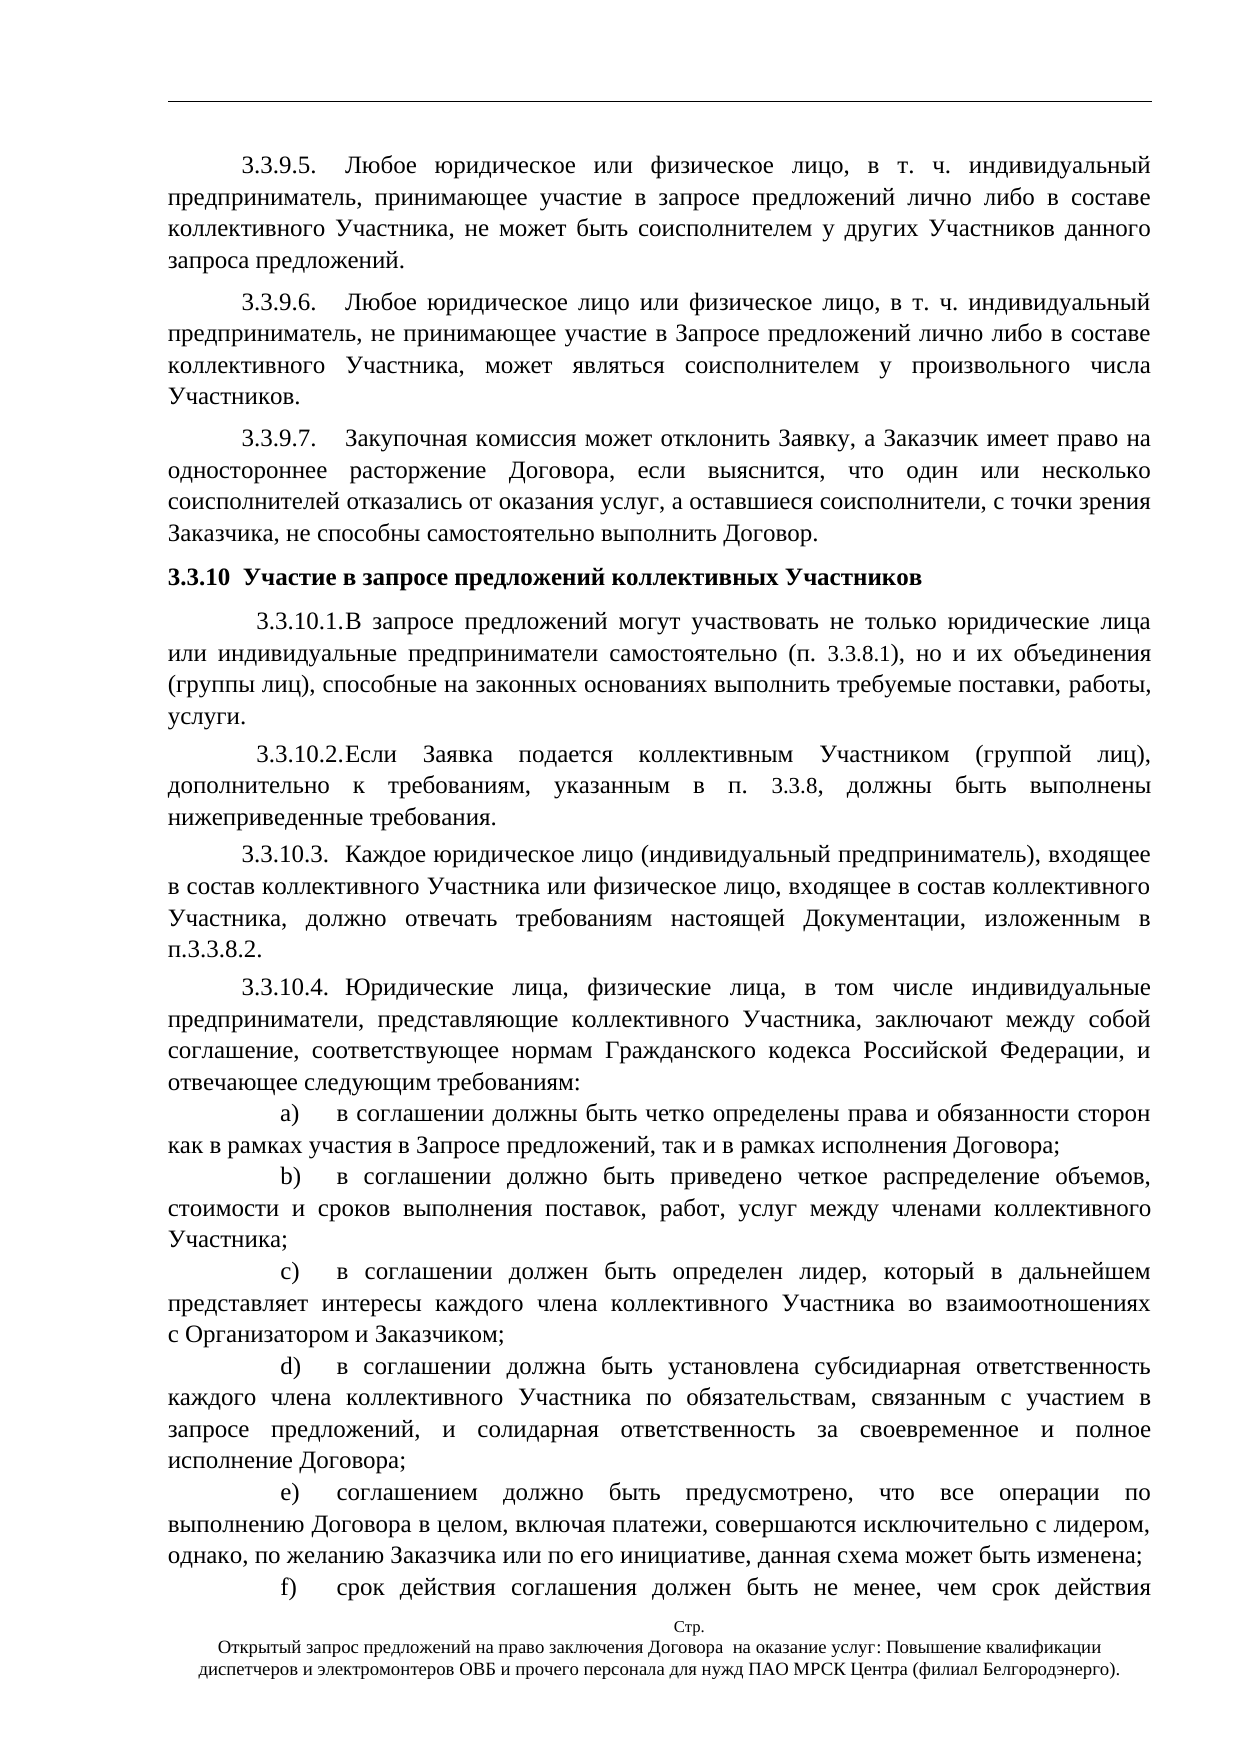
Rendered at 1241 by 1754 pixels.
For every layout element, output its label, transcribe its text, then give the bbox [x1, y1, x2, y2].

list Каждое юридическое лицо (индивидуальный предприниматель), входящее в состав коллективного Участника или физическое лицо, входящее в состав коллективного Участника, должно отвечать требованиям настоящей Документации, изложенным в п.3.3.8.2. [168, 839, 1152, 963]
list в соглашении должна быть установлена субсидиарная ответственность каждого члена коллективного Участника по обязательствам, связанным с участием в запросе предложений, и солидарная ответственность за своевременное и полное исполнение Договора; [168, 1351, 1152, 1474]
list Любое юридическое или физическое лицо, в т. ч. индивидуальный предприниматель, принимающее участие в запросе предложений лично либо в составе коллективного Участника, не может быть соисполнителем у других Участников данного запроса предложений. [168, 150, 1152, 273]
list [168, 1572, 1152, 1601]
subtitle Участие в запросе предложений коллективных Участников [168, 562, 1152, 591]
list в соглашении должно быть приведено четкое распределение объемов, стоимости и сроков выполнения поставок, работ, услуг между членами коллективного Участника; [168, 1161, 1152, 1253]
list в соглашении должен быть определен лидер, который в дальнейшем представляет интересы каждого члена коллективного Участника во взаимоотношениях с Организатором и Заказчиком; [168, 1256, 1152, 1348]
list в соглашении должны быть четко определены права и обязанности сторон как в рамках участия в Запросе предложений, так и в рамках исполнения Договора; [168, 1098, 1152, 1159]
list Закупочная комиссия может отклонить Заявку, а Заказчик имеет право на одностороннее расторжение Договора, если выяснится, что один или несколько соисполнителей отказались от оказания услуг, а оставшиеся соисполнители, с точки зрения Заказчика, не способны самостоятельно выполнить Договор. [168, 423, 1152, 547]
list Если Заявка подается коллективным Участником (группой лиц), дополнительно к требованиям, указанным в п. 3.3.8, должны быть выполнены нижеприведенные требования. [168, 739, 1152, 831]
list Юридические лица, физические лица, в том числе индивидуальные предприниматели, представляющие коллективного Участника, заключают между собой соглашение, соответствующее нормам Гражданского кодекса Российской Федерации, и отвечающее следующим требованиям: [168, 972, 1152, 1096]
list В запросе предложений могут участвовать не только юридические лица или индивидуальные предприниматели самостоятельно (п. 3.3.8.1), но и их объединения (группы лиц), способные на законных основаниях выполнить требуемые поставки, работы, услуги. [168, 606, 1152, 729]
list Любое юридическое лицо или физическое лицо, в т. ч. индивидуальный предприниматель, не принимающее участие в Запросе предложений лично либо в составе коллективного Участника, может являться соисполнителем у произвольного числа Участников. [168, 287, 1152, 410]
list соглашением должно быть предусмотрено, что все операции по выполнению Договора в целом, включая платежи, совершаются исключительно с лидером, однако, по желанию Заказчика или по его инициативе, данная схема может быть изменена; [168, 1477, 1152, 1569]
